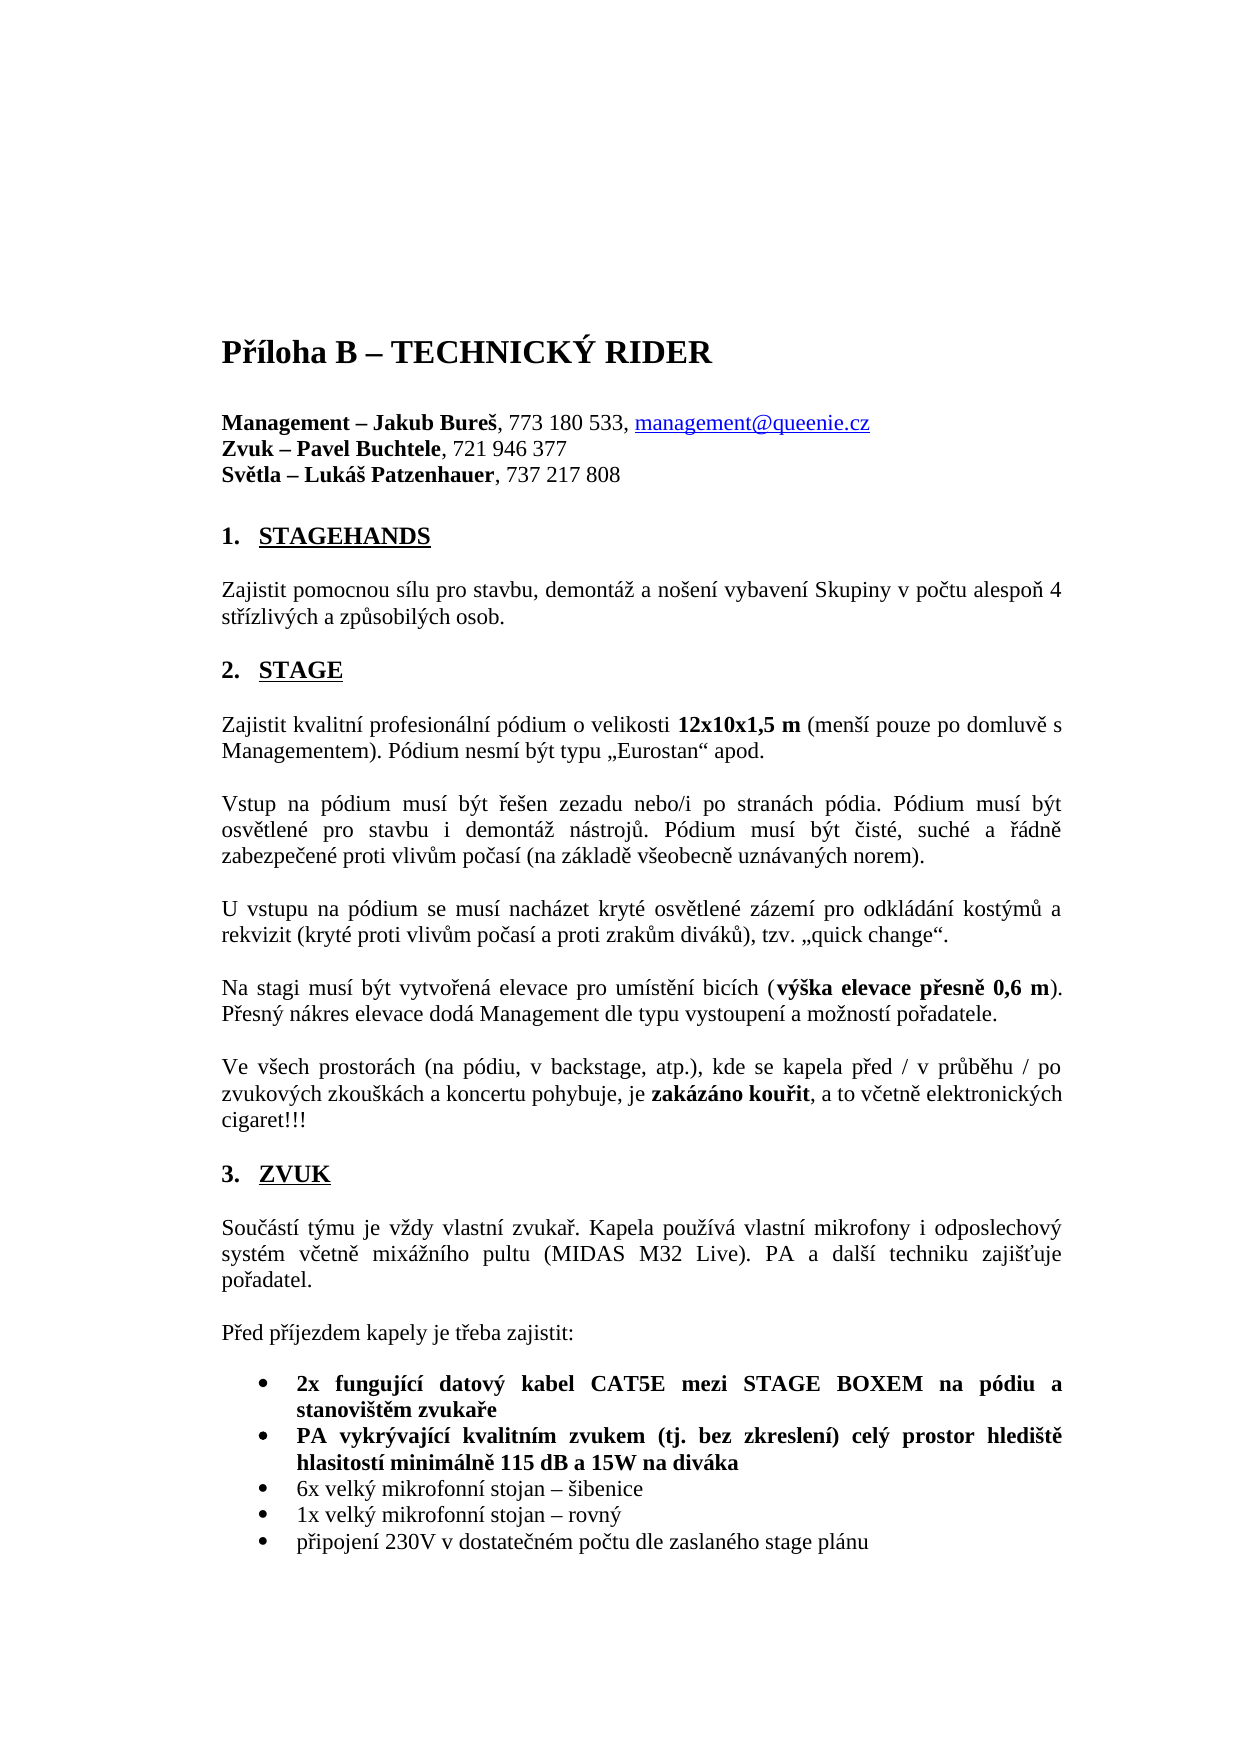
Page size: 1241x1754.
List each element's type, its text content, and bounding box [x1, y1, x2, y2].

list 2x fungující datový kabel CAT5E mezi STAGE BOXEM na pódiu a stanovištěm zvukaře [259, 1369, 1063, 1422]
text Příloha B – TECHNICKÝ RIDER [148, 332, 1063, 370]
text Před příjezdem kapely je třeba zajistit: [221, 1319, 1063, 1369]
list 1x velký mikrofonní stojan – rovný [259, 1501, 1063, 1528]
text U vstupu na pódium se musí nacházet kryté osvětlené zázemí pro odkládání kostýmů a rekvizit (kryté proti vlivům počasí a proti zrakům diváků), tzv. „quick change“. [221, 895, 1063, 948]
text Na stagi musí být vytvořená elevace pro umístění bicích (výška elevace přesně 0,6 m). Přesný nákres elevace dodá Management dle typu vystoupení a možností pořadatele. [221, 974, 1063, 1027]
text Vstup na pódium musí být řešen zezadu nebo/i po stranách pódia. Pódium musí být osvětlené pro stavbu i demontáž nástrojů. Pódium musí být čisté, suché a řádně zabezpečené proti vlivům počasí (na základě všeobecně uznávaných norem). [221, 790, 1063, 869]
list ZVUK [221, 1159, 1063, 1187]
list 6x velký mikrofonní stojan – šibenice [259, 1475, 1063, 1501]
text Součástí týmu je vždy vlastní zvukař. Kapela používá vlastní mikrofony i odposlechový systém včetně mixážního pultu (MIDAS M32 Live). PA a další techniku zajišťuje pořadatel. [221, 1214, 1063, 1293]
list připojení 230V v dostatečném počtu dle zaslaného stage plánu [259, 1528, 1063, 1554]
text Zajistit pomocnou sílu pro stavbu, demontáž a nošení vybavení Skupiny v počtu alespoň 4 střízlivých a způsobilých osob. [221, 576, 1063, 629]
text Zvuk – Pavel Buchtele, 721 946 377 [148, 435, 1063, 461]
text Management – Jakub Bureš, 773 180 533, management@queenie.cz [148, 409, 1063, 435]
text Zajistit kvalitní profesionální pódium o velikosti 12x10x1,5 m (menší pouze po domluvě s Managementem). Pódium nesmí být typu „Eurostan“ apod. [221, 711, 1063, 763]
text Ve všech prostorách (na pódiu, v backstage, atp.), kde se kapela před / v průběhu / po zvukových zkouškách a koncertu pohybuje, je zakázáno kouřit, a to včetně elektronických cigaret!!! [221, 1053, 1063, 1132]
list STAGEHANDS [221, 521, 1063, 550]
list PA vykrývající kvalitním zvukem (tj. bez zkreslení) celý prostor hlediště hlasitostí minimálně 115 dB a 15W na diváka [259, 1422, 1063, 1475]
text Světla – Lukáš Patzenhauer, 737 217 808 [148, 461, 1063, 488]
list STAGE [221, 656, 1063, 684]
